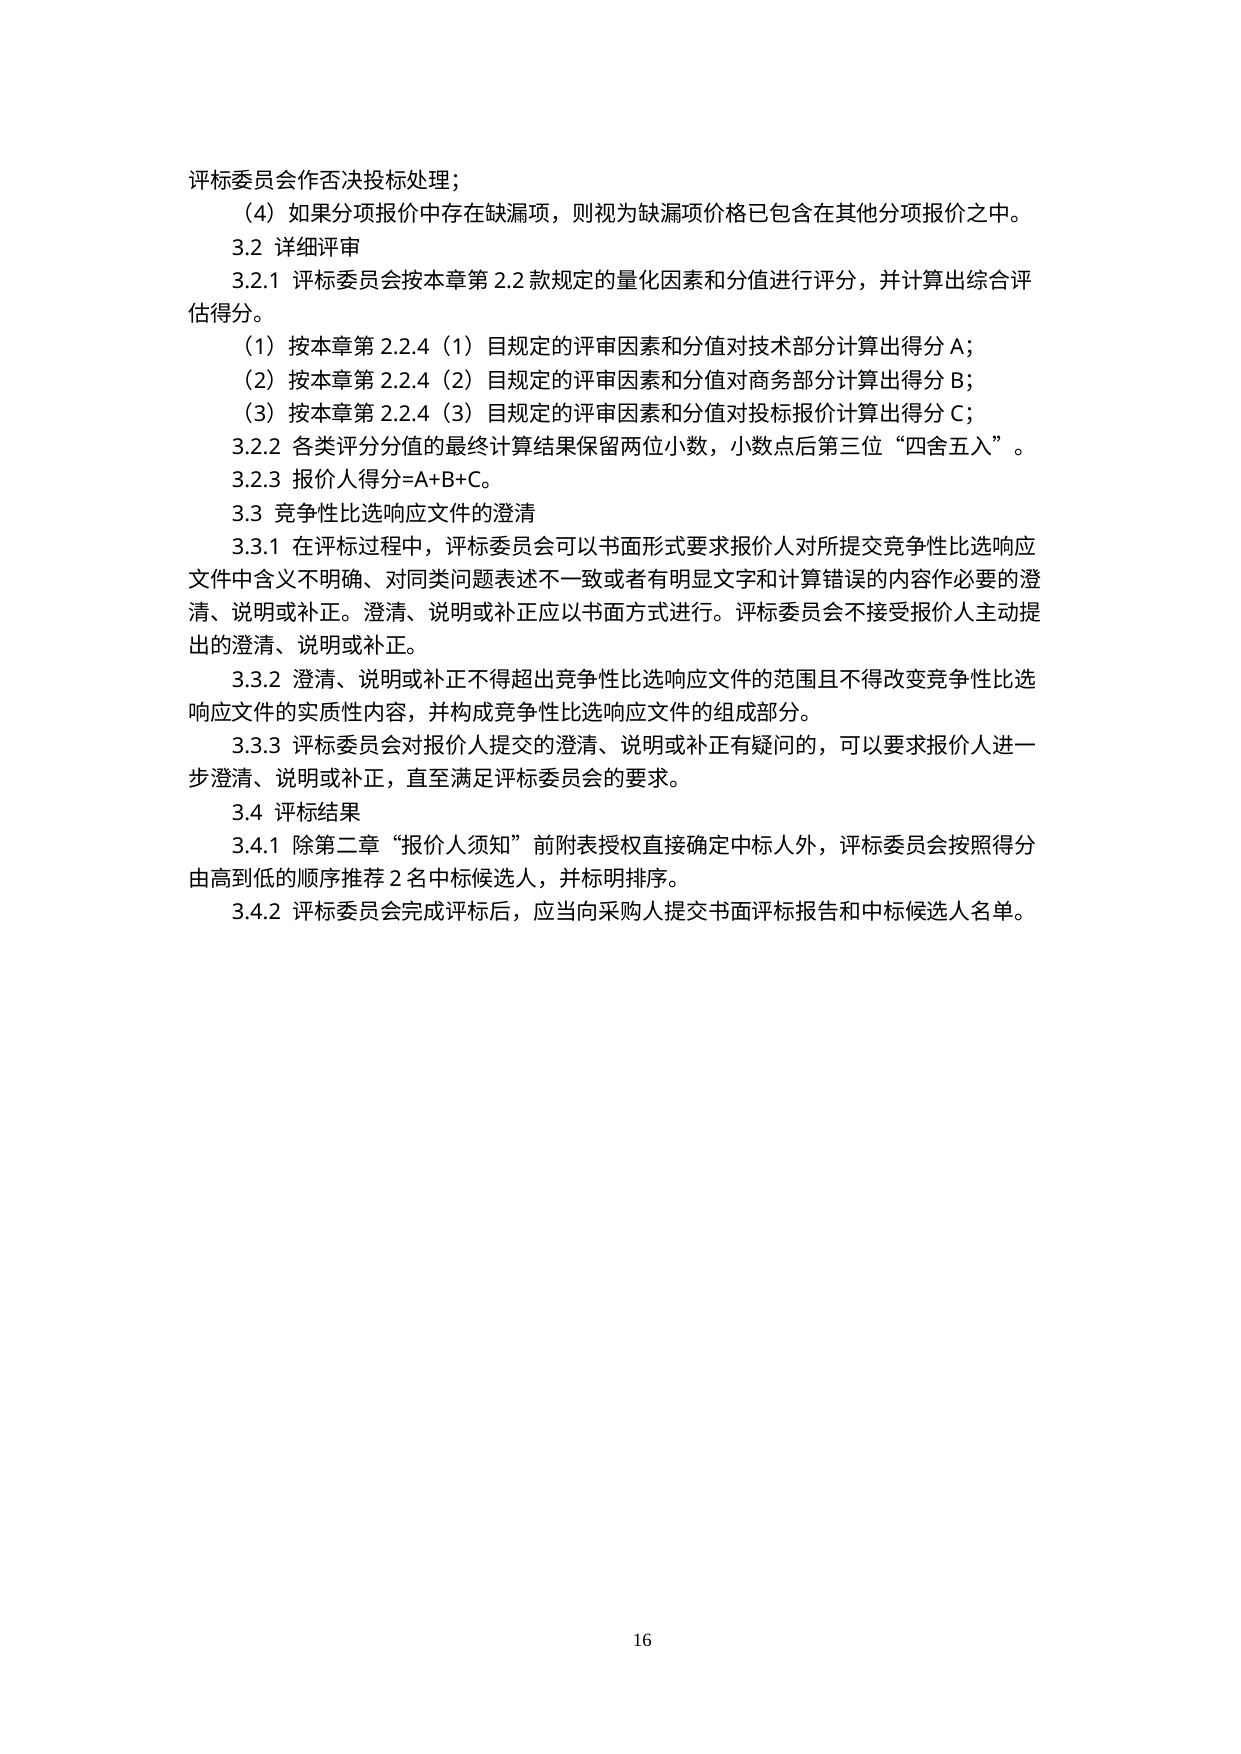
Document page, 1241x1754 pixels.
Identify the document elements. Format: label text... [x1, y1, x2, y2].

text 3.3.1 在评标过程中，评标委员会可以书面形式要求报价人对所提交竞争性比选响应文件中含义不明确、对同类问题表述不一致或者有明显文字和计算错误的内容作必要的澄清、说明或补正。澄清、说明或补正应以书面方式进行。评标委员会不接受报价人主动提出的澄清、说明或补正。 [188, 528, 1052, 661]
text 3.2 详细评审 [188, 229, 1052, 262]
text 3.3.2 澄清、说明或补正不得超出竞争性比选响应文件的范围且不得改变竞争性比选响应文件的实质性内容，并构成竞争性比选响应文件的组成部分。 [188, 661, 1052, 727]
text 3.3.3 评标委员会对报价人提交的澄清、说明或补正有疑问的，可以要求报价人进一步澄清、说明或补正，直至满足评标委员会的要求。 [188, 727, 1052, 794]
text 3.4 评标结果 [188, 794, 1052, 827]
text 3.2.2 各类评分分值的最终计算结果保留两位小数，小数点后第三位“四舍五入”。 [188, 428, 1052, 462]
text （4）如果分项报价中存在缺漏项，则视为缺漏项价格已包含在其他分项报价之中。 [188, 196, 1052, 229]
text 3.2.1 评标委员会按本章第2.2款规定的量化因素和分值进行评分，并计算出综合评估得分。 [188, 262, 1052, 329]
text 3.4.1 除第二章“报价人须知”前附表授权直接确定中标人外，评标委员会按照得分由高到低的顺序推荐2名中标候选人，并标明排序。 [188, 827, 1052, 893]
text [188, 162, 1052, 196]
text （1）按本章第 2.2.4（1）目规定的评审因素和分值对技术部分计算出得分 A； [188, 329, 1052, 362]
text 3.3 竞争性比选响应文件的澄清 [188, 495, 1052, 528]
text （2）按本章第 2.2.4（2）目规定的评审因素和分值对商务部分计算出得分 B； [188, 362, 1052, 395]
text 3.2.3 报价人得分=A+B+C。 [188, 462, 1052, 495]
text （3）按本章第 2.2.4（3）目规定的评审因素和分值对投标报价计算出得分 C； [188, 395, 1052, 428]
text 3.4.2 评标委员会完成评标后，应当向采购人提交书面评标报告和中标候选人名单。 [188, 893, 1052, 927]
